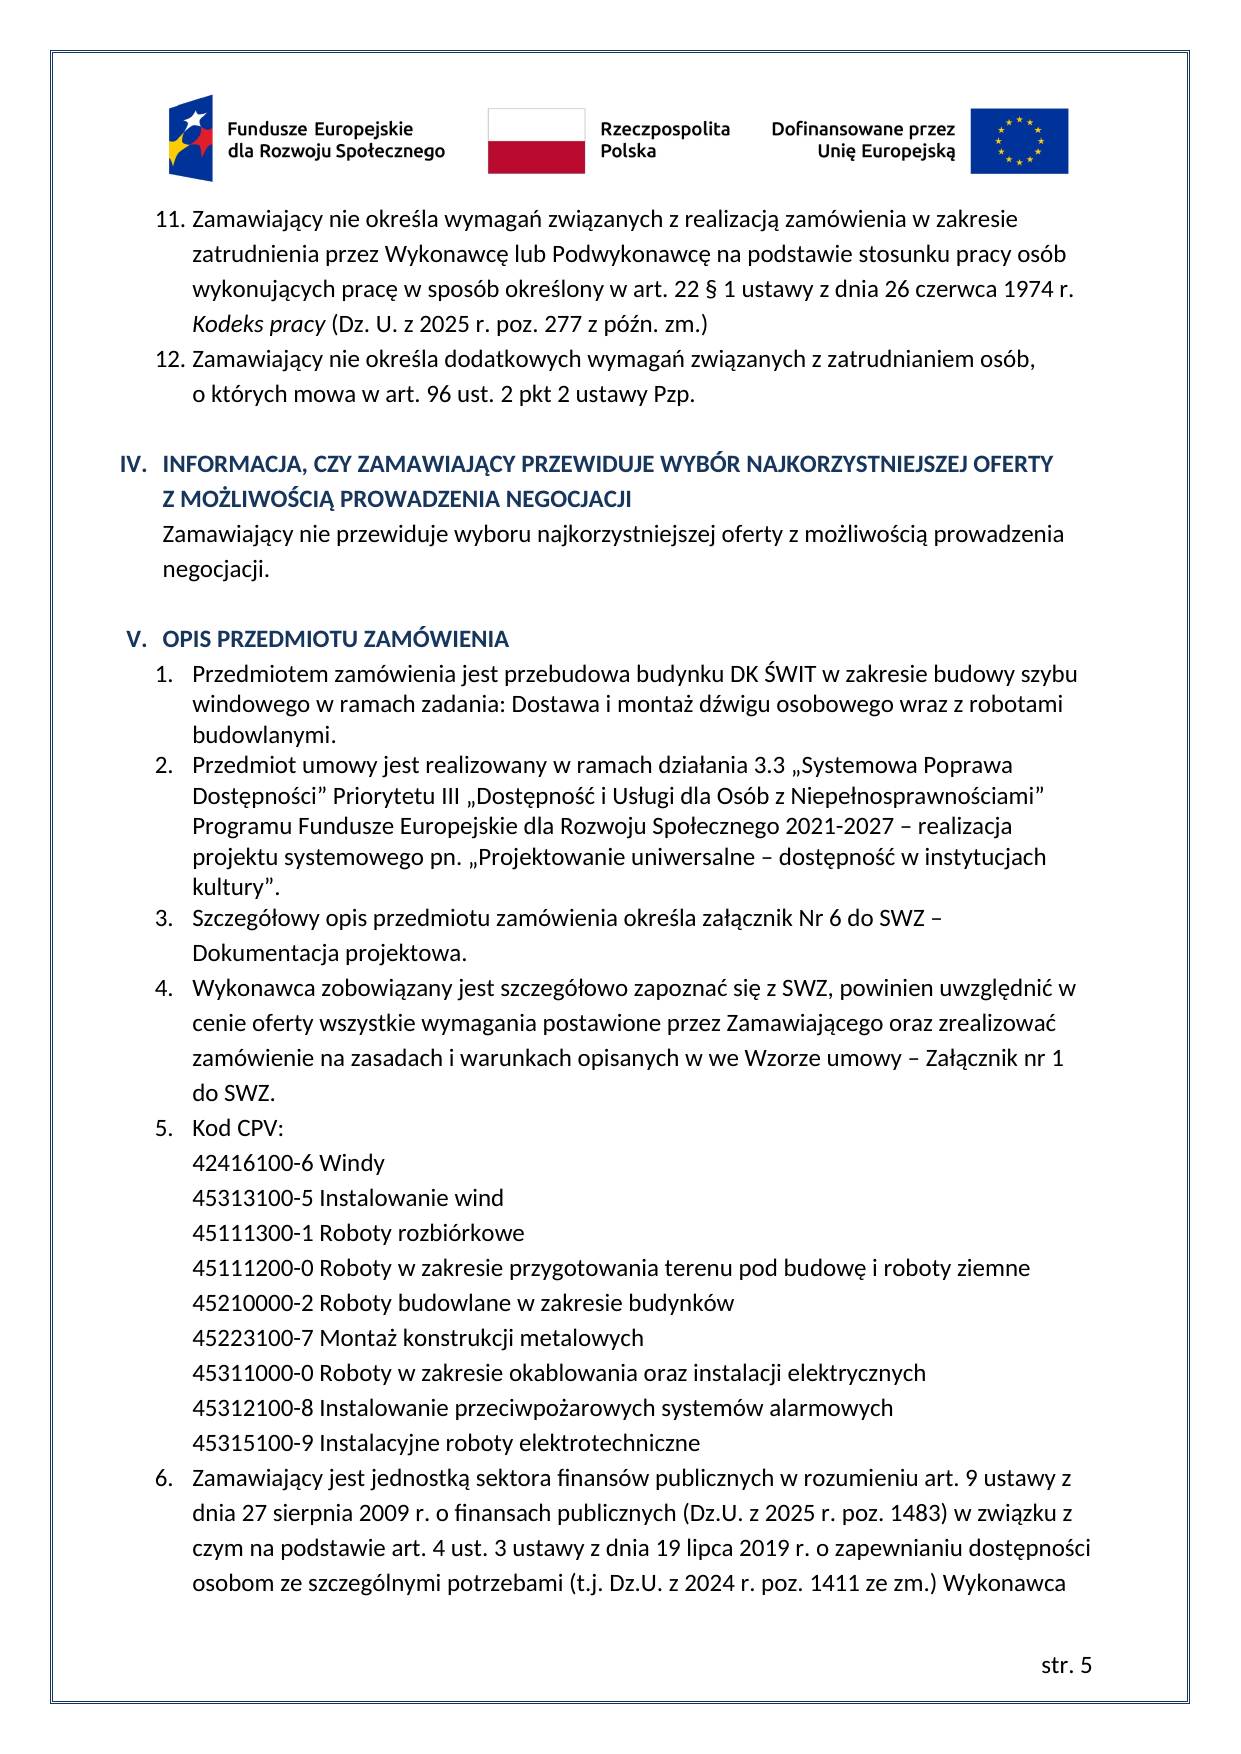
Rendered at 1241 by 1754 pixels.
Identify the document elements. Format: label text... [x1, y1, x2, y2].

list Szczegółowy opis przedmiotu zamówienia określa załącznik Nr 6 do SWZ – Dokumentacja projektowa. [154, 902, 1093, 968]
list 45313100-5 Instalowanie wind [192, 1182, 1093, 1213]
list 45311000-0 Roboty w zakresie okablowania oraz instalacji elektrycznych [192, 1357, 1093, 1388]
list 45111300-1 Roboty rozbiórkowe [192, 1217, 1093, 1248]
list 42416100-6 Windy [192, 1147, 1093, 1178]
list Zamawiający nie przewiduje wyboru najkorzystniejszej oferty z możliwością prowadzenia negocjacji. [162, 518, 1093, 583]
list Przedmiotem zamówienia jest przebudowa budynku DK ŚWIT w zakresie budowy szybu windowego w ramach zadania: Dostawa i montaż dźwigu osobowego wraz z robotami budowlanymi. [154, 658, 1093, 749]
list Zamawiający nie określa dodatkowych wymagań związanych z zatrudnianiem osób, o których mowa w art. 96 ust. 2 pkt 2 ustawy Pzp. [154, 343, 1093, 408]
list Przedmiot umowy jest realizowany w ramach działania 3.3 „Systemowa Poprawa Dostępności” Priorytetu III „Dostępność i Usługi dla Osób z Niepełnosprawnościami” Programu Fundusze Europejskie dla Rozwoju Społecznego 2021-2027 – realizacja projektu systemowego pn. „Projektowanie uniwersalne – dostępność w instytucjach kultury”. [154, 749, 1093, 902]
list 45315100-9 Instalacyjne roboty elektrotechniczne [192, 1427, 1093, 1458]
list 45111200-0 Roboty w zakresie przygotowania terenu pod budowę i roboty ziemne [192, 1252, 1093, 1283]
picture [147, 73, 1093, 203]
list Kod CPV: [154, 1112, 1093, 1143]
list Wykonawca zobowiązany jest szczegółowo zapoznać się z SWZ, powinien uwzględnić w cenie oferty wszystkie wymagania postawione przez Zamawiającego oraz zrealizować zamówienie na zasadach i warunkach opisanych w we Wzorze umowy – Załącznik nr 1 do SWZ. [154, 972, 1093, 1108]
subtitle OPIS PRZEDMIOTU ZAMÓWIENIA [148, 623, 1093, 653]
list Zamawiający nie określa wymagań związanych z realizacją zamówienia w zakresie zatrudnienia przez Wykonawcę lub Podwykonawcę na podstawie stosunku pracy osób wykonujących pracę w sposób określony w art. 22 § 1 ustawy z dnia 26 czerwca 1974 r. Kodeks pracy (Dz. U. z 2025 r. poz. 277 z późn. zm.) [154, 203, 1093, 338]
list 45312100-8 Instalowanie przeciwpożarowych systemów alarmowych [192, 1392, 1093, 1423]
list 45223100-7 Montaż konstrukcji metalowych [192, 1322, 1093, 1353]
list 45210000-2 Roboty budowlane w zakresie budynków [192, 1287, 1093, 1318]
subtitle INFORMACJA, CZY ZAMAWIAJĄCY PRZEWIDUJE WYBÓR NAJKORZYSTNIEJSZEJ OFERTY Z MOŻLIWOŚCIĄ PROWADZENIA NEGOCJACJI [148, 448, 1093, 513]
